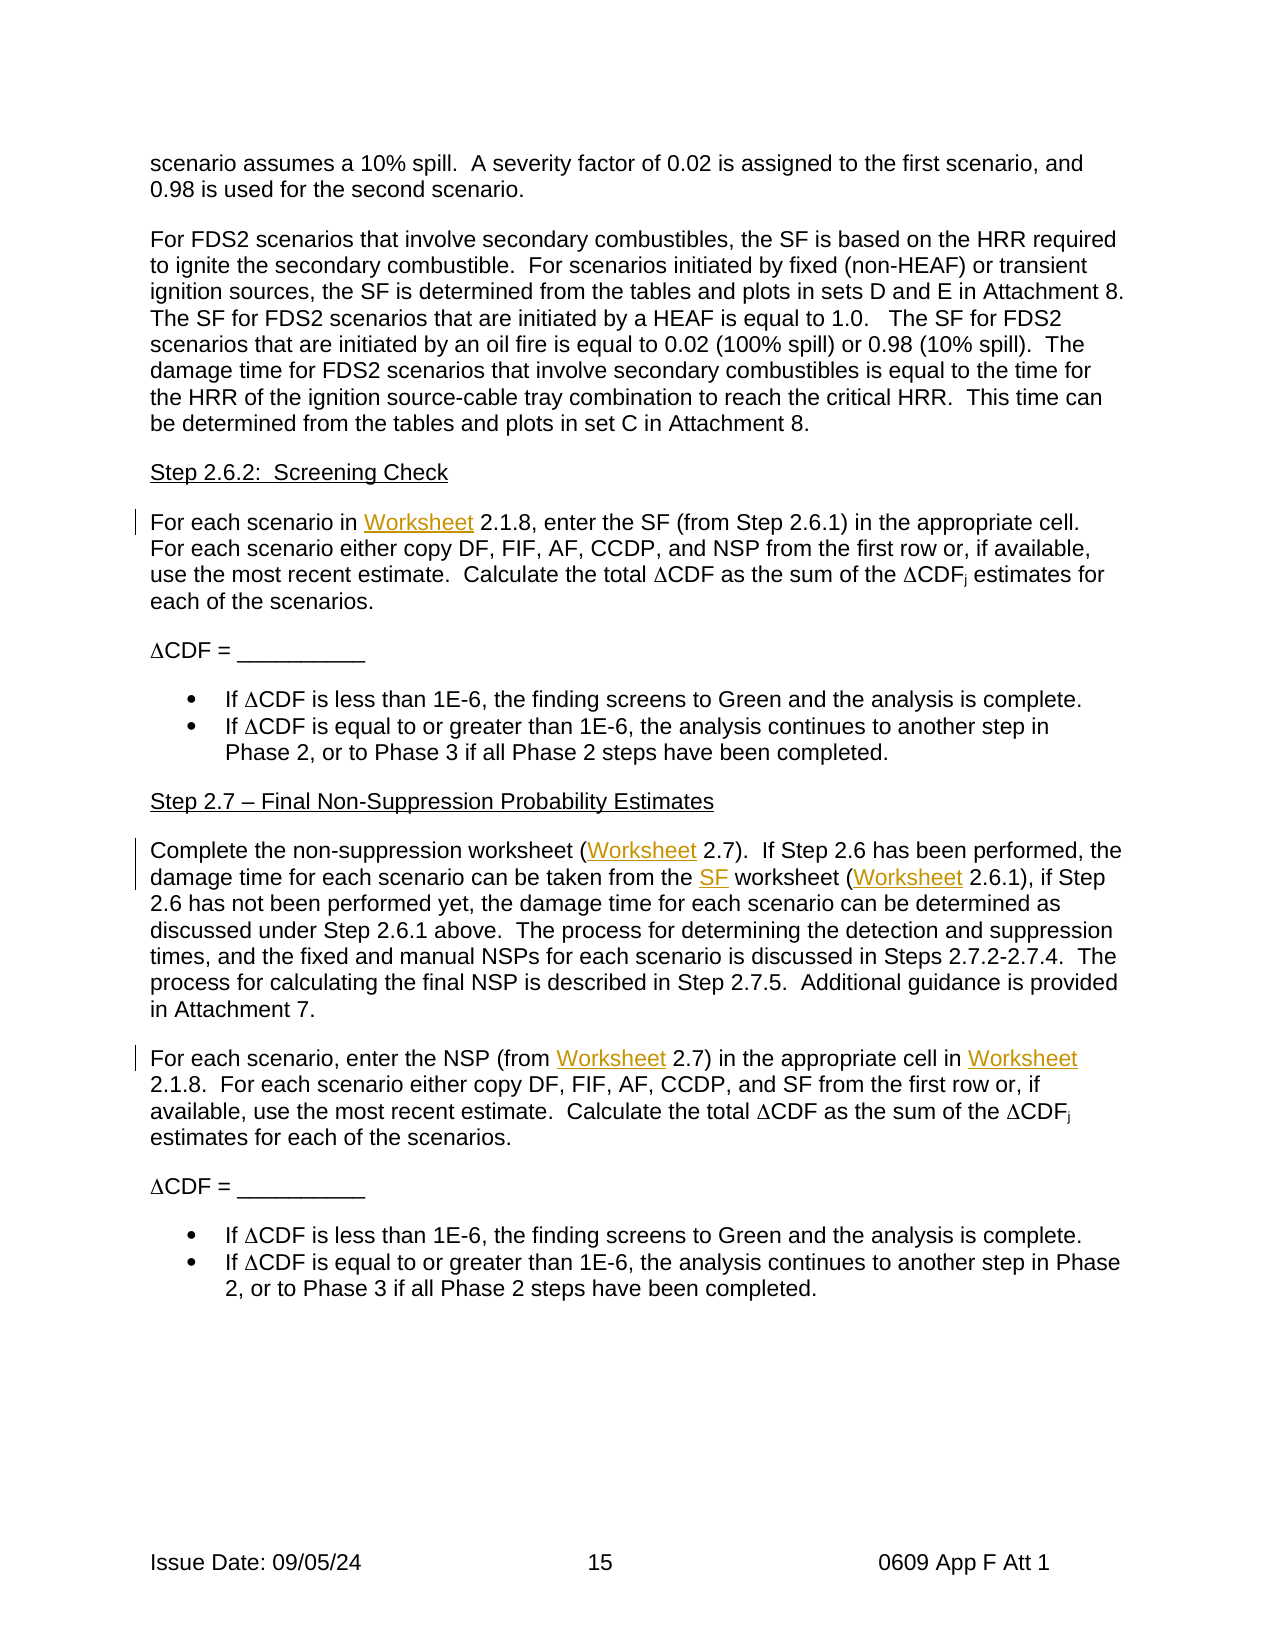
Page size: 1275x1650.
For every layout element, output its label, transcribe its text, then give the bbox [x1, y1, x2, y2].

text DCDF = __________ [150, 1173, 1125, 1199]
text Complete the non-suppression worksheet ( 2.7). If Step 2.6 has been performed, the damage time for each scenario can be taken from the worksheet ( 2.6.1), if Step 2.6 has not been performed yet, the damage time for each scenario can be determined as discussed under Step 2.6.1 above. The process for determining the detection and suppression times, and the fixed and manual NSPs for each scenario is discussed in Steps 2.7.2-2.7.4. The process for calculating the final NSP is described in Step 2.7.5. Additional guidance is provided in Attachment 7. [150, 837, 1125, 1022]
subtitle Step 2.6.2: Screening Check [150, 459, 1125, 486]
list If DCDF is equal to or greater than 1E-6, the analysis continues to another step in Phase 2, or to Phase 3 if all Phase 2 steps have been completed. [187, 713, 1125, 765]
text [150, 150, 1125, 203]
list If DCDF is less than 1E-6, the finding screens to Green and the analysis is complete. [187, 1222, 1125, 1249]
subtitle Step 2.7 – Final Non-Suppression Probability Estimates [150, 788, 1125, 814]
text For each scenario in 2.1.8, enter the SF (from Step 2.6.1) in the appropriate cell. For each scenario either copy DF, FIF, AF, CCDP, and NSP from the first row or, if available, use the most recent estimate. Calculate the total DCDF as the sum of the DCDFj estimates for each of the scenarios. [150, 509, 1125, 614]
list If DCDF is less than 1E-6, the finding screens to Green and the analysis is complete. [187, 686, 1125, 713]
text For FDS2 scenarios that involve secondary combustibles, the SF is based on the HRR required to ignite the secondary combustible. For scenarios initiated by fixed (non-HEAF) or transient ignition sources, the SF is determined from the tables and plots in sets D and E in Attachment 8. The SF for FDS2 scenarios that are initiated by a HEAF is equal to 1.0. The SF for FDS2 scenarios that are initiated by an oil fire is equal to 0.02 (100% spill) or 0.98 (10% spill). The damage time for FDS2 scenarios that involve secondary combustibles is equal to the time for the HRR of the ignition source-cable tray combination to reach the critical HRR. This time can be determined from the tables and plots in set C in Attachment 8. [150, 226, 1125, 436]
list If DCDF is equal to or greater than 1E-6, the analysis continues to another step in Phase 2, or to Phase 3 if all Phase 2 steps have been completed. [187, 1249, 1125, 1302]
text DCDF = __________ [150, 637, 1125, 663]
text For each scenario, enter the NSP (from 2.7) in the appropriate cell in 2.1.8. For each scenario either copy DF, FIF, AF, CCDP, and SF from the first row or, if available, use the most recent estimate. Calculate the total DCDF as the sum of the DCDFj estimates for each of the scenarios. [150, 1045, 1125, 1150]
